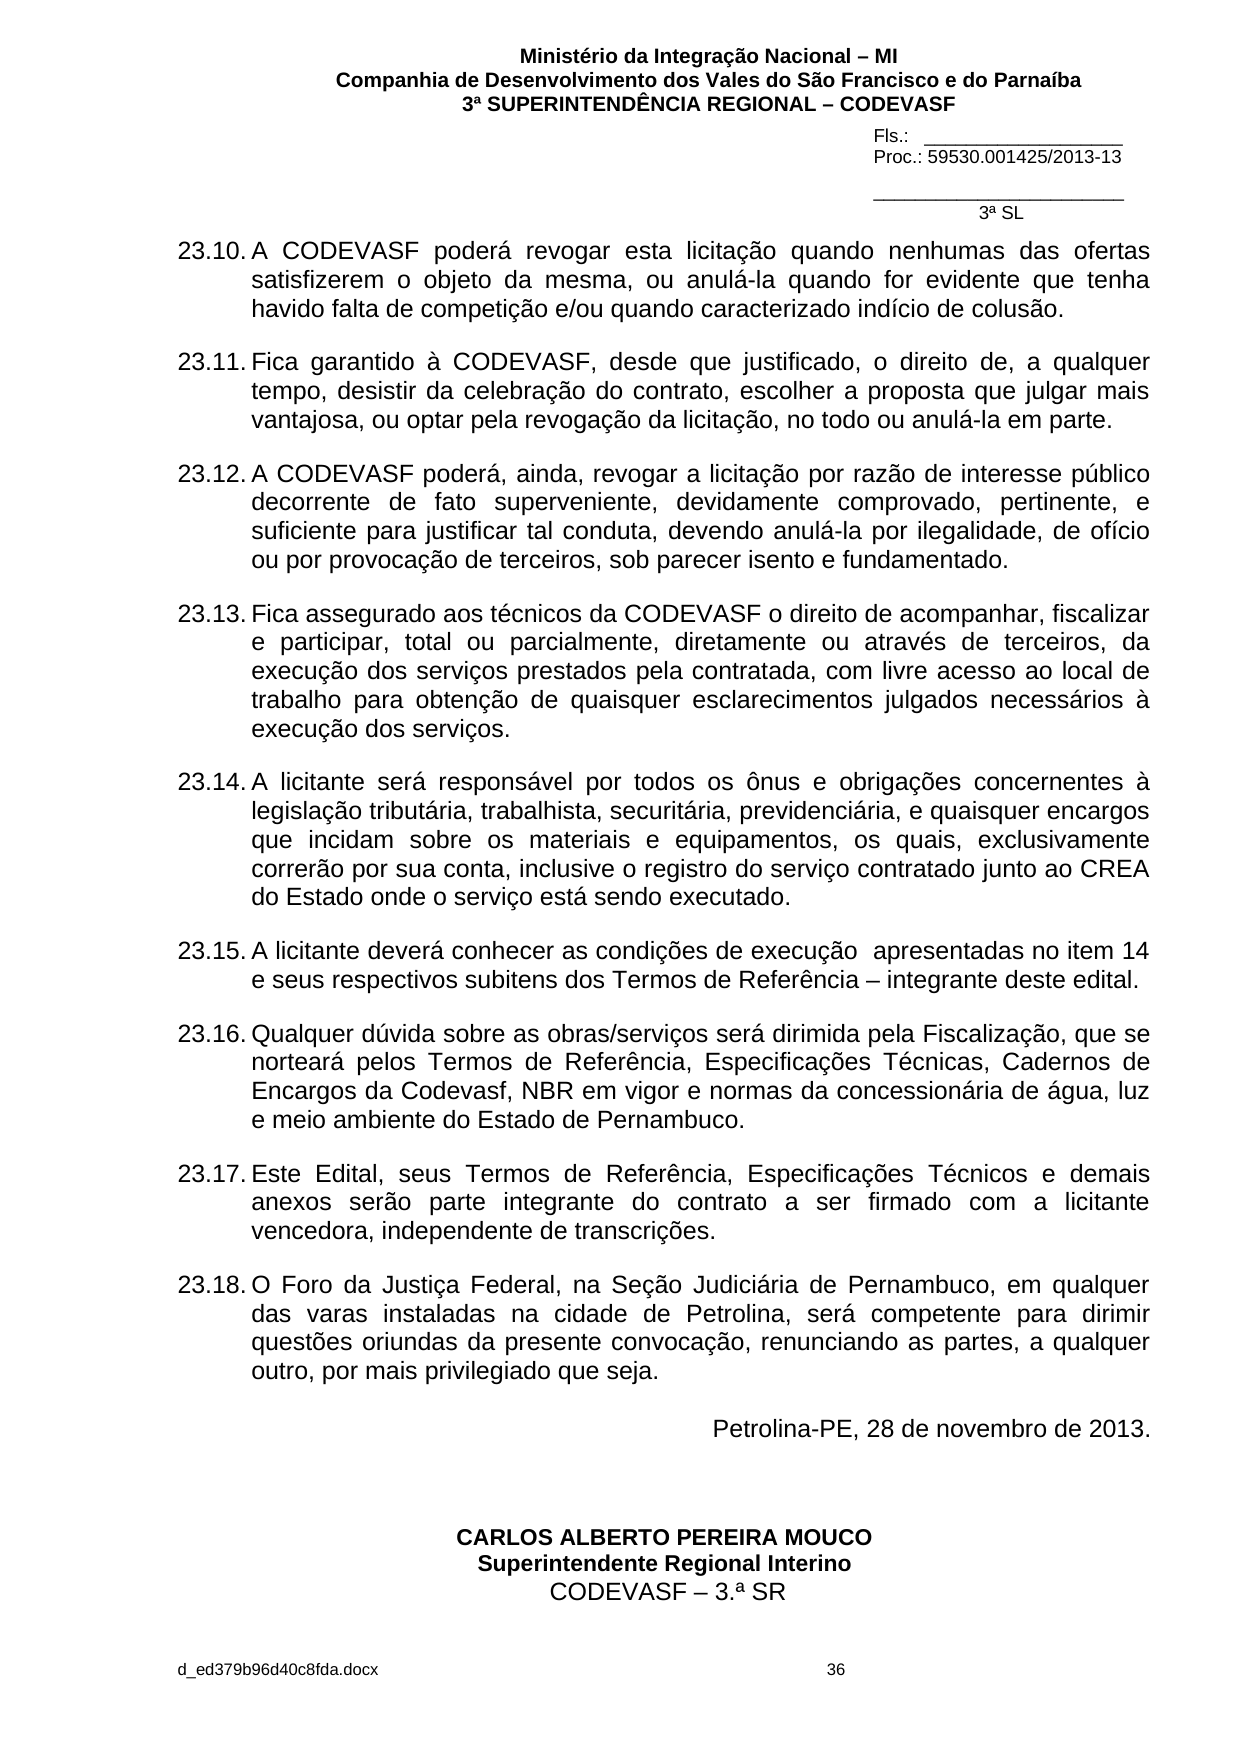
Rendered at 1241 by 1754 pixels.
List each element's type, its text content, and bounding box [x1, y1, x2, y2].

text A licitante será responsável por todos os ônus e obrigações concernentes à legislação tributária, trabalhista, securitária, previdenciária, e quaisquer encargos que incidam sobre os materiais e equipamentos, os quais, exclusivamente correrão por sua conta, inclusive o registro do serviço contratado junto ao CREA do Estado onde o serviço está sendo executado. [177, 767, 1152, 911]
text A CODEVASF poderá revogar esta licitação quando nenhumas das ofertas satisfizerem o objeto da mesma, ou anulá-la quando for evidente que tenha havido falta de competição e/ou quando caracterizado indício de colusão. [177, 236, 1152, 322]
text Qualquer dúvida sobre as obras/serviços será dirimida pela Fiscalização, que se norteará pelos Termos de Referência, Especificações Técnicas, Cadernos de Encargos da Codevasf, NBR em vigor e normas da concessionária de água, luz e meio ambiente do Estado de Pernambuco. [177, 1018, 1152, 1133]
text A CODEVASF poderá, ainda, revogar a licitação por razão de interesse público decorrente de fato superveniente, devidamente comprovado, pertinente, e suficiente para justificar tal conduta, devendo anulá-la por ilegalidade, de ofício ou por provocação de terceiros, sob parecer isento e fundamentado. [177, 458, 1152, 573]
text CODEVASF – 3.ª SR [177, 1576, 1152, 1605]
text Petrolina-PE, 28 de novembro de 2013. [177, 1413, 1152, 1442]
text Fica garantido à CODEVASF, desde que justificado, o direito de, a qualquer tempo, desistir da celebração do contrato, escolher a proposta que julgar mais vantajosa, ou optar pela revogação da licitação, no todo ou anulá-la em parte. [177, 347, 1152, 433]
text A licitante deverá conhecer as condições de execução apresentadas no item 14 e seus respectivos subitens dos Termos de Referência – integrante deste edital. [177, 936, 1152, 993]
text CARLOS ALBERTO PEREIRA MOUCO [177, 1524, 1152, 1550]
text Fica assegurado aos técnicos da CODEVASF o direito de acompanhar, fiscalizar e participar, total ou parcialmente, diretamente ou através de terceiros, da execução dos serviços prestados pela contratada, com livre acesso ao local de trabalho para obtenção de quaisquer esclarecimentos julgados necessários à execução dos serviços. [177, 598, 1152, 742]
text Superintendente Regional Interino [177, 1550, 1152, 1576]
text O Foro da Justiça Federal, na Seção Judiciária de Pernambuco, em qualquer das varas instaladas na cidade de Petrolina, será competente para dirimir questões oriundas da presente convocação, renunciando as partes, a qualquer outro, por mais privilegiado que seja. [177, 1270, 1152, 1385]
text Este Edital, seus Termos de Referência, Especificações Técnicos e demais anexos serão parte integrante do contrato a ser firmado com a licitante vencedora, independente de transcrições. [177, 1158, 1152, 1245]
